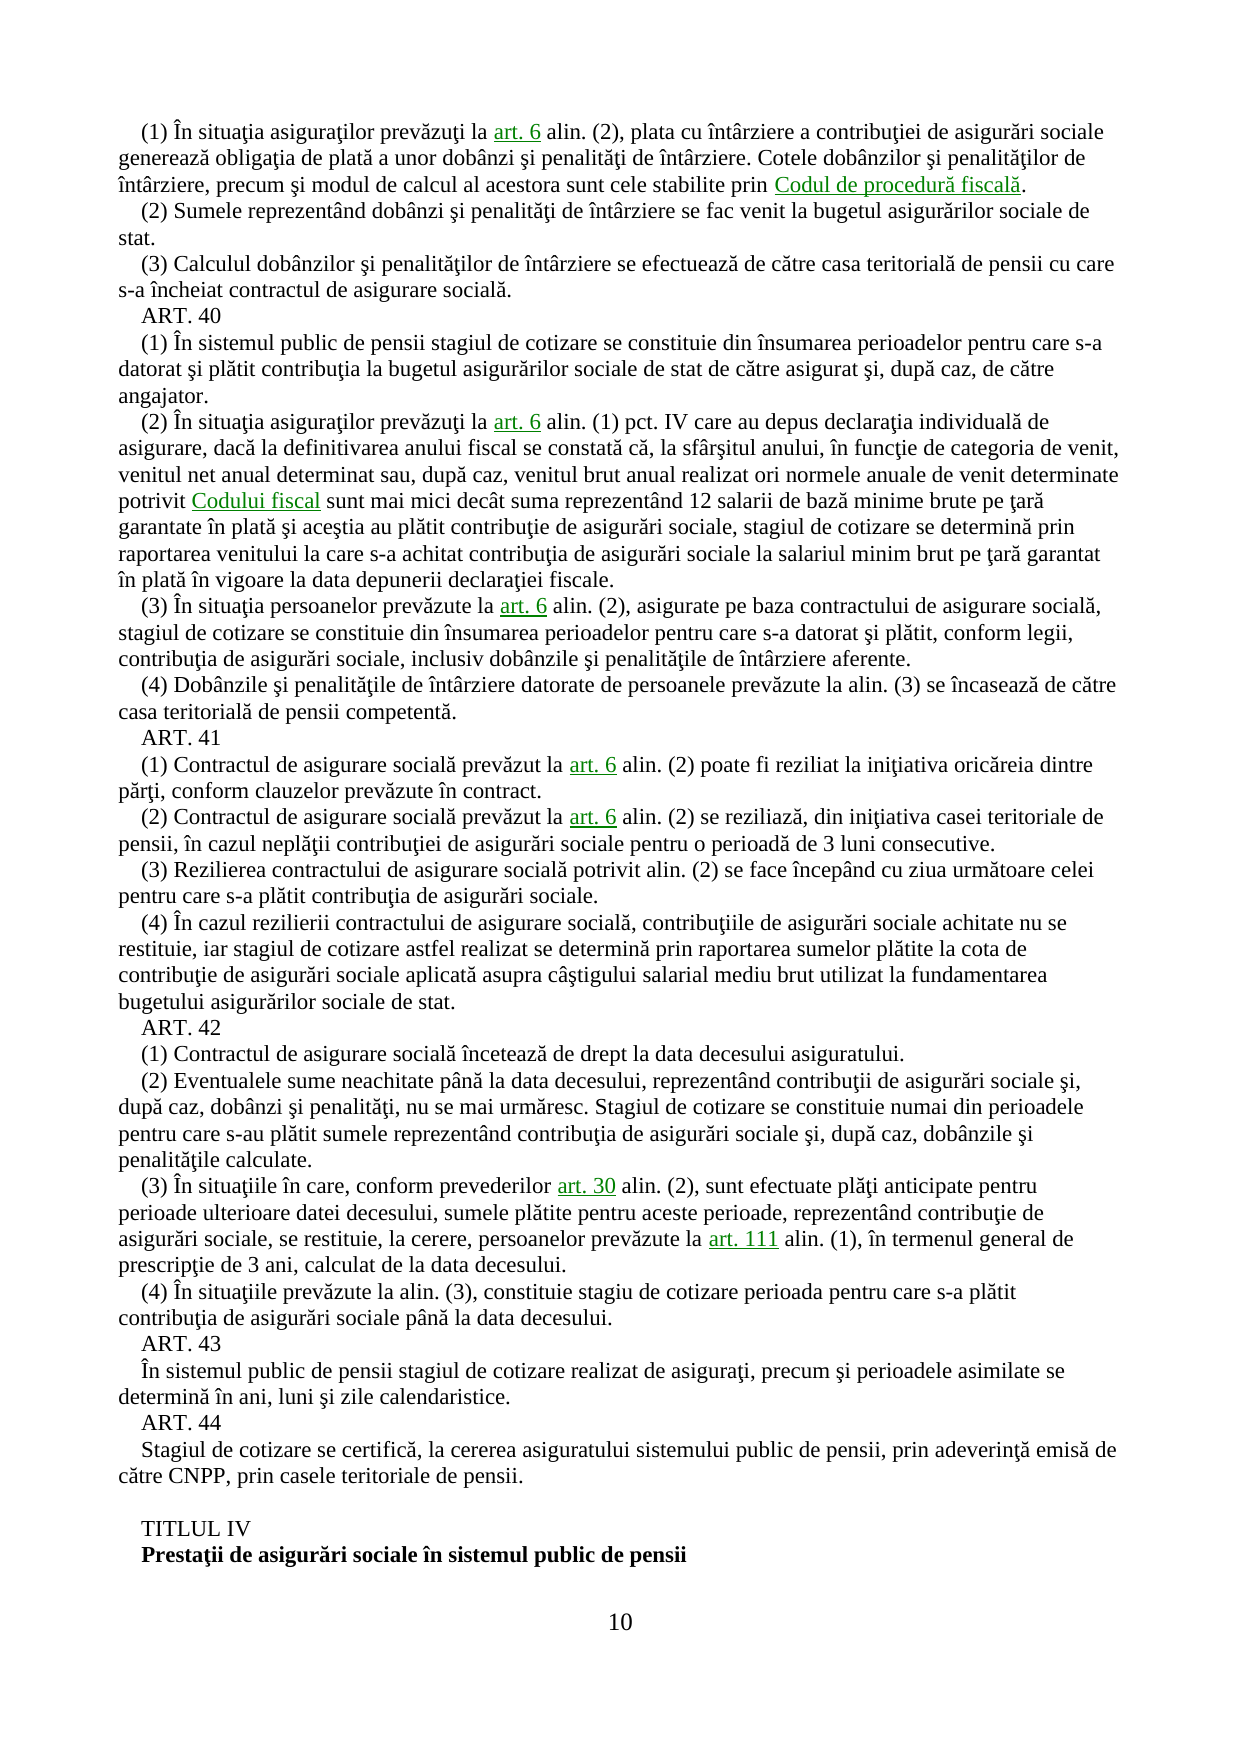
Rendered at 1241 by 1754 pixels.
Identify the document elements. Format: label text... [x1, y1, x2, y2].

text (2) În situaţia asiguraţilor prevăzuţi la art. 6 alin. (1) pct. IV care au depus declaraţia individuală de asigurare, dacă la definitivarea anului fiscal se constată că, la sfârşitul anului, în funcţie de categoria de venit, venitul net anual determinat sau, după caz, venitul brut anual realizat ori normele anuale de venit determinate potrivit Codului fiscal sunt mai mici decât suma reprezentând 12 salarii de bază minime brute pe ţară garantate în plată şi aceştia au plătit contribuţie de asigurări sociale, stagiul de cotizare se determină prin raportarea venitului la care s-a achitat contribuţia de asigurări sociale la salariul minim brut pe ţară garantat în plată în vigoare la data depunerii declaraţiei fiscale. [118, 408, 1122, 592]
text (3) În situaţiile în care, conform prevederilor art. 30 alin. (2), sunt efectuate plăţi anticipate pentru perioade ulterioare datei decesului, sumele plătite pentru aceste perioade, reprezentând contribuţie de asigurări sociale, se restituie, la cerere, persoanelor prevăzute la art. 111 alin. (1), în termenul general de prescripţie de 3 ani, calculat de la data decesului. [118, 1172, 1122, 1278]
text (1) În situaţia asiguraţilor prevăzuţi la art. 6 alin. (2), plata cu întârziere a contribuţiei de asigurări sociale generează obligaţia de plată a unor dobânzi şi penalităţi de întârziere. Cotele dobânzilor şi penalităţilor de întârziere, precum şi modul de calcul al acestora sunt cele stabilite prin Codul de procedură fiscală. [118, 118, 1122, 197]
text Stagiul de cotizare se certifică, la cererea asiguratului sistemului public de pensii, prin adeverinţă emisă de către CNPP, prin casele teritoriale de pensii. [118, 1436, 1122, 1488]
text (2) Eventualele sume neachitate până la data decesului, reprezentând contribuţii de asigurări sociale şi, după caz, dobânzi şi penalităţi, nu se mai urmăresc. Stagiul de cotizare se constituie numai din perioadele pentru care s-au plătit sumele reprezentând contribuţia de asigurări sociale şi, după caz, dobânzile şi penalităţile calculate. [118, 1067, 1122, 1172]
text (1) Contractul de asigurare socială prevăzut la art. 6 alin. (2) poate fi reziliat la iniţiativa oricăreia dintre părţi, conform clauzelor prevăzute în contract. [118, 751, 1122, 803]
text TITLUL IV [118, 1515, 1122, 1541]
text (3) Rezilierea contractului de asigurare socială potrivit alin. (2) se face începând cu ziua următoare celei pentru care s-a plătit contribuţia de asigurări sociale. [118, 856, 1122, 909]
text (4) În cazul rezilierii contractului de asigurare socială, contribuţiile de asigurări sociale achitate nu se restituie, iar stagiul de cotizare astfel realizat se determină prin raportarea sumelor plătite la cota de contribuţie de asigurări sociale aplicată asupra câştigului salarial mediu brut utilizat la fundamentarea bugetului asigurărilor sociale de stat. [118, 909, 1122, 1014]
text (3) În situaţia persoanelor prevăzute la art. 6 alin. (2), asigurate pe baza contractului de asigurare socială, stagiul de cotizare se constituie din însumarea perioadelor pentru care s-a datorat şi plătit, conform legii, contribuţia de asigurări sociale, inclusiv dobânzile şi penalităţile de întârziere aferente. [118, 592, 1122, 672]
text (3) Calculul dobânzilor şi penalităţilor de întârziere se efectuează de către casa teritorială de pensii cu care s-a încheiat contractul de asigurare socială. [118, 250, 1122, 303]
text ART. 44 [118, 1409, 1122, 1436]
text ART. 42 [118, 1014, 1122, 1041]
text Prestaţii de asigurări sociale în sistemul public de pensii [118, 1541, 1122, 1568]
text În sistemul public de pensii stagiul de cotizare realizat de asiguraţi, precum şi perioadele asimilate se determină în ani, luni şi zile calendaristice. [118, 1357, 1122, 1409]
text (4) În situaţiile prevăzute la alin. (3), constituie stagiu de cotizare perioada pentru care s-a plătit contribuţia de asigurări sociale până la data decesului. [118, 1278, 1122, 1330]
text (1) Contractul de asigurare socială încetează de drept la data decesului asiguratului. [118, 1041, 1122, 1067]
text ART. 43 [118, 1330, 1122, 1357]
text ART. 40 [118, 303, 1122, 329]
text (1) În sistemul public de pensii stagiul de cotizare se constituie din însumarea perioadelor pentru care s-a datorat şi plătit contribuţia la bugetul asigurărilor sociale de stat de către asigurat şi, după caz, de către angajator. [118, 329, 1122, 408]
text ART. 41 [118, 724, 1122, 751]
text (2) Contractul de asigurare socială prevăzut la art. 6 alin. (2) se reziliază, din iniţiativa casei teritoriale de pensii, în cazul neplăţii contribuţiei de asigurări sociale pentru o perioadă de 3 luni consecutive. [118, 803, 1122, 856]
text (2) Sumele reprezentând dobânzi şi penalităţi de întârziere se fac venit la bugetul asigurărilor sociale de stat. [118, 197, 1122, 250]
text (4) Dobânzile şi penalităţile de întârziere datorate de persoanele prevăzute la alin. (3) se încasează de către casa teritorială de pensii competentă. [118, 672, 1122, 724]
